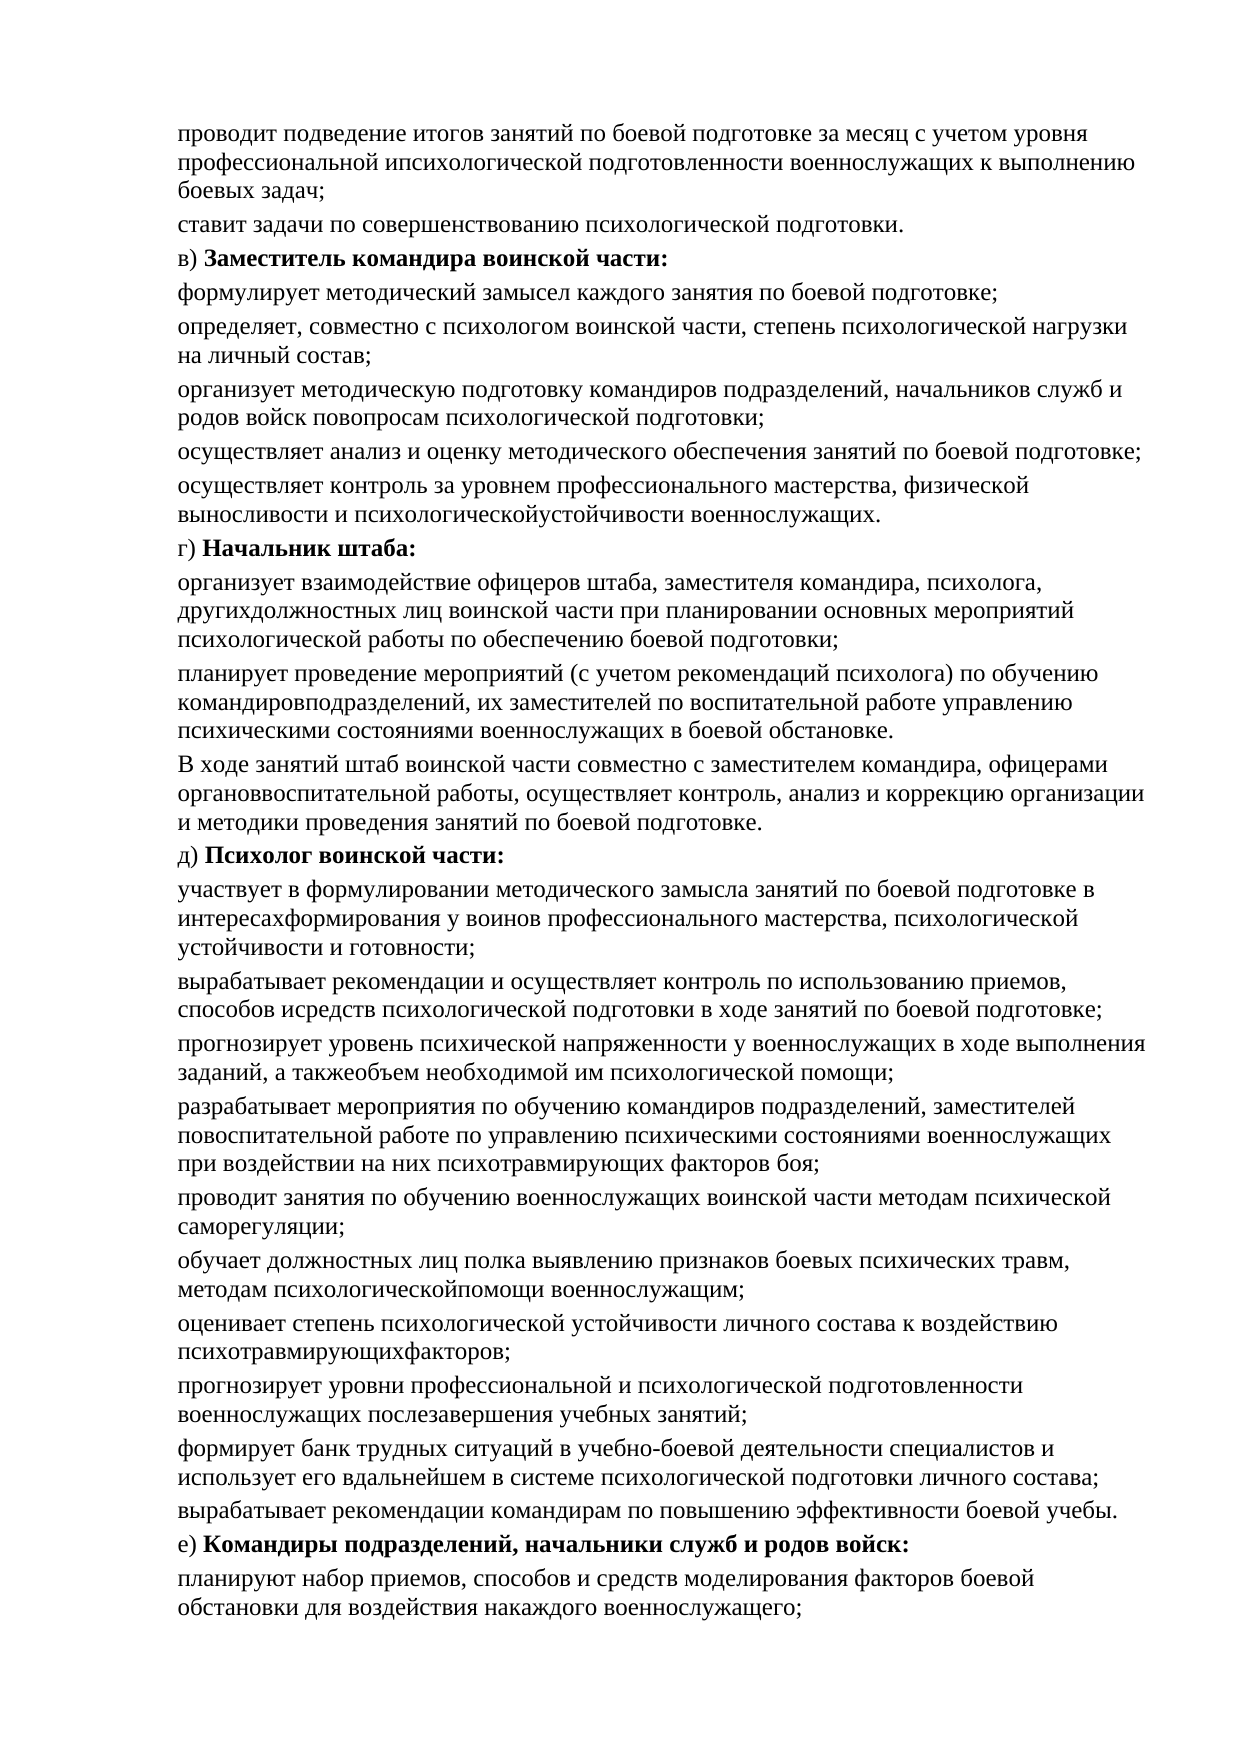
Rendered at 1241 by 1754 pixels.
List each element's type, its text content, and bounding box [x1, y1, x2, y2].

text вырабатывает рекомендации командирам по повышению эффективности боевой учебы. [177, 1495, 1152, 1524]
text проводит подведение итогов занятий по боевой подготовке за месяц с учетом уровня профессиональной ипсихологической подготовленности военнослужащих к выполнению боевых задач; [177, 118, 1152, 204]
text планируют набор приемов, способов и средств моделирования факторов боевой обстановки для воздействия накаждого военнослужащего; [177, 1563, 1152, 1621]
text проводит занятия по обучению военнослужащих воинской части методам психической саморегуляции; [177, 1182, 1152, 1240]
text оценивает степень психологической устойчивости личного состава к воздействию психотравмирующихфакторов; [177, 1308, 1152, 1365]
text д) Психолог воинской части: [177, 841, 1152, 869]
text формирует банк трудных ситуаций в учебно-боевой деятельности специалистов и использует его вдальнейшем в системе психологической подготовки личного состава; [177, 1433, 1152, 1490]
text обучает должностных лиц полка выявлению признаков боевых психических травм, методам психологическойпомощи военнослужащим; [177, 1245, 1152, 1302]
text в) Заместитель командира воинской части: [177, 243, 1152, 272]
text вырабатывает рекомендации и осуществляет контроль по использованию приемов, способов исредств психологической подготовки в ходе занятий по боевой подготовке; [177, 966, 1152, 1023]
text е) Командиры подразделений, начальники служб и родов войск: [177, 1529, 1152, 1558]
text участвует в формулировании методического замысла занятий по боевой подготовке в интересахформирования у воинов профессионального мастерства, психологической устойчивости и готовности; [177, 874, 1152, 961]
text определяет, совместно с психологом воинской части, степень психологической нагрузки на личный состав; [177, 311, 1152, 368]
text В ходе занятий штаб воинской части совместно с заместителем командира, офицерами органоввоспитательной работы, осуществляет контроль, анализ и коррекцию организации и методики проведения занятий по боевой подготовке. [177, 749, 1152, 836]
text организует взаимодействие офицеров штаба, заместителя командира, психолога, другихдолжностных лиц воинской части при планировании основных мероприятий психологической работы по обеспечению боевой подготовки; [177, 567, 1152, 653]
text организует методическую подготовку командиров подразделений, начальников служб и родов войск повопросам психологической подготовки; [177, 374, 1152, 431]
text прогнозирует уровень психической напряженности у военнослужащих в ходе выполнения заданий, а такжеобъем необходимой им психологической помощи; [177, 1028, 1152, 1086]
text ставит задачи по совершенствованию психологической подготовки. [177, 209, 1152, 238]
text осуществляет контроль за уровнем профессионального мастерства, физической выносливости и психологическойустойчивости военнослужащих. [177, 470, 1152, 528]
text формулирует методический замысел каждого занятия по боевой подготовке; [177, 277, 1152, 306]
text разрабатывает мероприятия по обучению командиров подразделений, заместителей повоспитательной работе по управлению психическими состояниями военнослужащих при воздействии на них психотравмирующих факторов боя; [177, 1091, 1152, 1177]
text прогнозирует уровни профессиональной и психологической подготовленности военнослужащих послезавершения учебных занятий; [177, 1370, 1152, 1428]
text планирует проведение мероприятий (с учетом рекомендаций психолога) по обучению командировподразделений, их заместителей по воспитательной работе управлению психическими состояниями военнослужащих в боевой обстановке. [177, 658, 1152, 744]
text г) Начальник штаба: [177, 533, 1152, 561]
text осуществляет анализ и оценку методического обеспечения занятий по боевой подготовке; [177, 436, 1152, 465]
